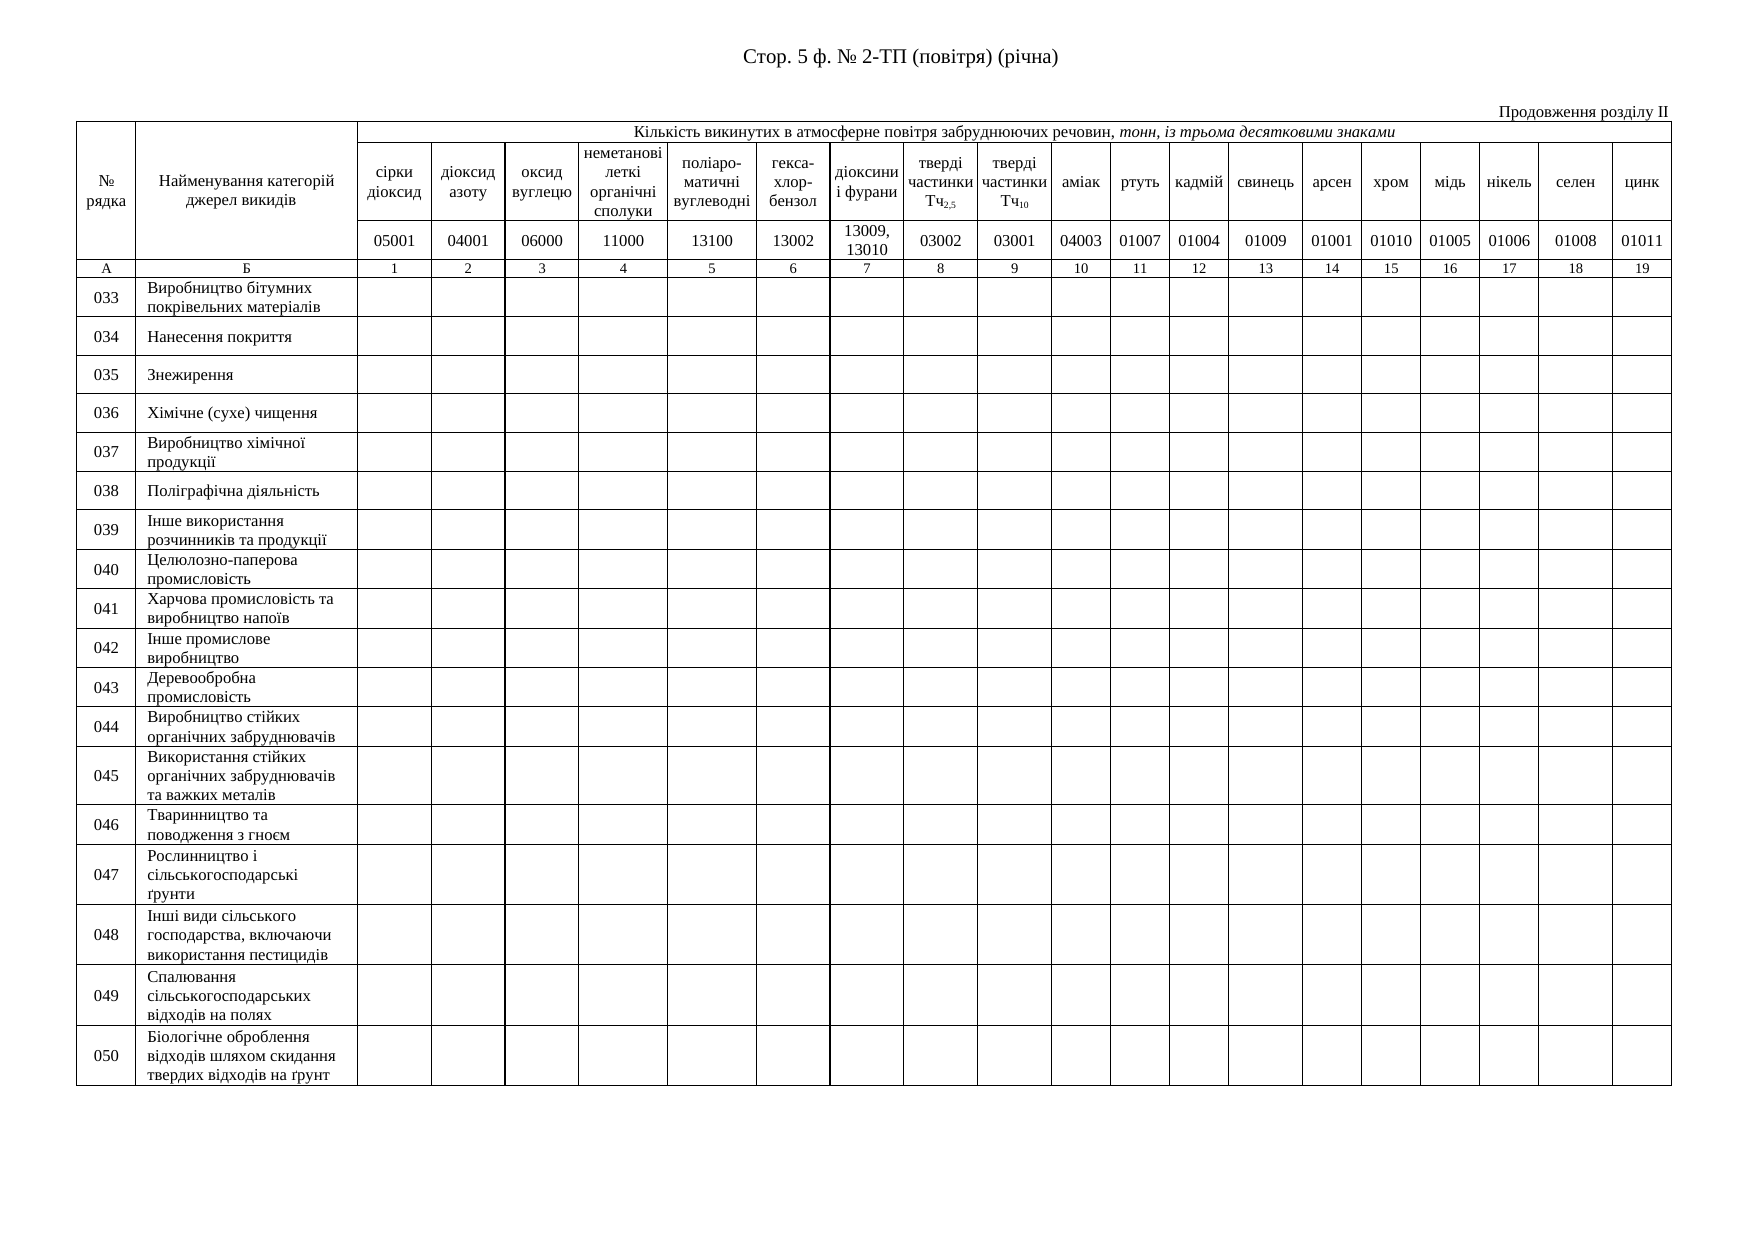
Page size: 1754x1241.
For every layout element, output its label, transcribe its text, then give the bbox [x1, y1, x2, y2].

table_cell 6 [757, 260, 829, 277]
table_cell [1539, 1026, 1612, 1085]
table_cell 042 [77, 629, 135, 667]
table_cell 1 [358, 260, 431, 277]
table_cell [432, 589, 504, 627]
table_cell 035 [77, 356, 135, 393]
table_cell [1111, 805, 1169, 843]
table_cell [1229, 905, 1302, 964]
table_cell [1170, 905, 1228, 964]
table_cell [1052, 394, 1110, 432]
table_cell [1421, 965, 1479, 1025]
table_cell [1303, 278, 1361, 316]
table_cell [1111, 472, 1169, 509]
table_cell [1539, 707, 1612, 746]
table_cell [1421, 589, 1479, 627]
table_cell 050 [77, 1026, 135, 1085]
table_cell [1170, 317, 1228, 355]
table_cell [579, 278, 667, 316]
table_cell [1052, 905, 1110, 964]
table_cell [506, 550, 578, 588]
table_cell [904, 433, 977, 471]
table_cell 7 [831, 260, 903, 277]
table_cell [757, 707, 829, 746]
table_cell [432, 1026, 504, 1085]
table_cell [1052, 510, 1110, 549]
table_cell [1362, 356, 1420, 393]
table_cell [358, 965, 431, 1025]
table_cell [1480, 1026, 1538, 1085]
text Продовження розділу ІІ [118, 101, 1668, 121]
table_cell мідь [1421, 143, 1479, 220]
table_cell [1111, 317, 1169, 355]
table_cell Спалювання сільськогосподарських відходів на полях [136, 965, 357, 1025]
table_cell [668, 550, 756, 588]
table_cell [1170, 550, 1228, 588]
table_cell 01005 [1421, 221, 1479, 259]
table_cell 13002 [757, 221, 829, 259]
table_cell [904, 550, 977, 588]
table_cell [506, 394, 578, 432]
table_cell [579, 356, 667, 393]
table_cell [358, 905, 431, 964]
table_cell Деревообробна промисловість [136, 668, 357, 706]
table_cell [1170, 472, 1228, 509]
table_cell [1539, 278, 1612, 316]
table_cell [1539, 668, 1612, 706]
table_cell [1229, 510, 1302, 549]
table_cell [1362, 668, 1420, 706]
table_cell 038 [77, 472, 135, 509]
table_cell [506, 845, 578, 904]
table_cell [506, 905, 578, 964]
table_cell гекса- хлор-бензол [757, 143, 829, 220]
table_cell [506, 433, 578, 471]
table_cell [978, 1026, 1051, 1085]
table_cell 043 [77, 668, 135, 706]
table_cell [506, 356, 578, 393]
table_cell [1613, 394, 1671, 432]
table_cell [904, 965, 977, 1025]
table_cell Виробництво бітумних покрівельних матеріалів [136, 278, 357, 316]
table_cell [1480, 805, 1538, 843]
table_cell [1480, 905, 1538, 964]
table_cell [1303, 845, 1361, 904]
table_cell [579, 707, 667, 746]
table_cell [1613, 433, 1671, 471]
table_header № рядка [77, 122, 135, 259]
table_cell [1421, 668, 1479, 706]
table_cell 044 [77, 707, 135, 746]
table_cell [1613, 510, 1671, 549]
table_cell [978, 965, 1051, 1025]
table_cell [904, 905, 977, 964]
table_cell [978, 747, 1051, 804]
table_cell [1421, 707, 1479, 746]
table_cell [1613, 747, 1671, 804]
table_cell [1170, 510, 1228, 549]
table_cell 040 [77, 550, 135, 588]
table_cell Виробництво хімічної продукції [136, 433, 357, 471]
table_cell [831, 394, 903, 432]
table_cell [757, 747, 829, 804]
table_cell [757, 629, 829, 667]
table_cell [668, 629, 756, 667]
table_cell [1111, 550, 1169, 588]
table_cell [1362, 1026, 1420, 1085]
table_cell [831, 629, 903, 667]
table_cell 2 [432, 260, 504, 277]
table_cell [1170, 1026, 1228, 1085]
table_cell [978, 278, 1051, 316]
table_cell [1052, 668, 1110, 706]
table_cell [1303, 433, 1361, 471]
table_cell [904, 1026, 977, 1085]
table_cell [1421, 805, 1479, 843]
table_cell 01006 [1480, 221, 1538, 259]
table_cell [1421, 747, 1479, 804]
table_cell [831, 278, 903, 316]
table_cell [1303, 356, 1361, 393]
table_cell [1111, 433, 1169, 471]
table_cell [1229, 589, 1302, 627]
table_cell 01001 [1303, 221, 1361, 259]
table_cell [1480, 629, 1538, 667]
table_cell 10 [1052, 260, 1110, 277]
table_cell [579, 1026, 667, 1085]
table_cell 01009 [1229, 221, 1302, 259]
table_cell [1052, 707, 1110, 746]
table_cell [1111, 589, 1169, 627]
table_cell [1421, 394, 1479, 432]
table_cell [1229, 356, 1302, 393]
table_cell [1421, 629, 1479, 667]
table_cell [978, 589, 1051, 627]
table_cell [904, 845, 977, 904]
table_cell [831, 707, 903, 746]
table_cell Харчова промисловість та виробництво напоїв [136, 589, 357, 627]
table_cell [978, 707, 1051, 746]
table_cell 9 [978, 260, 1051, 277]
table_cell 06000 [506, 221, 578, 259]
table_cell [1111, 1026, 1169, 1085]
table_cell [831, 433, 903, 471]
table_cell [432, 805, 504, 843]
table_cell [904, 317, 977, 355]
table_cell [1229, 550, 1302, 588]
table_cell [432, 965, 504, 1025]
table_cell [358, 356, 431, 393]
table_cell [904, 805, 977, 843]
table_cell [1421, 905, 1479, 964]
table_cell [668, 747, 756, 804]
table_cell [579, 510, 667, 549]
table_cell [432, 905, 504, 964]
table_cell [1303, 905, 1361, 964]
table_cell 4 [579, 260, 667, 277]
table_cell Інше промислове виробництво [136, 629, 357, 667]
table_cell неметанові леткі органічні сполуки [579, 143, 667, 220]
table_cell хром [1362, 143, 1420, 220]
table_cell [1362, 433, 1420, 471]
table_cell [506, 589, 578, 627]
table_cell 047 [77, 845, 135, 904]
table_cell [1111, 845, 1169, 904]
table_cell [1613, 317, 1671, 355]
table_cell Целюлозно-паперова промисловість [136, 550, 357, 588]
table_cell [757, 472, 829, 509]
table_cell [1613, 1026, 1671, 1085]
table_cell [904, 472, 977, 509]
table_cell ртуть [1111, 143, 1169, 220]
table_cell 03001 [978, 221, 1051, 259]
table_cell [1480, 356, 1538, 393]
table_cell [1229, 965, 1302, 1025]
table_cell [668, 589, 756, 627]
table_cell [1111, 905, 1169, 964]
table_cell 036 [77, 394, 135, 432]
table_cell [1052, 317, 1110, 355]
table_cell [1613, 805, 1671, 843]
table_cell 03002 [904, 221, 977, 259]
table_cell цинк [1613, 143, 1671, 220]
table_cell [1362, 905, 1420, 964]
table_cell [1421, 510, 1479, 549]
table_cell [358, 510, 431, 549]
table_cell [1480, 317, 1538, 355]
table_cell [358, 317, 431, 355]
table_cell [1052, 965, 1110, 1025]
table_cell [1539, 965, 1612, 1025]
table_cell 5 [668, 260, 756, 277]
table_cell 11 [1111, 260, 1169, 277]
table_cell [831, 510, 903, 549]
table_cell [1539, 629, 1612, 667]
table_cell [1052, 550, 1110, 588]
table_cell [1303, 510, 1361, 549]
table_cell [358, 668, 431, 706]
table_cell [1362, 510, 1420, 549]
table_cell [1170, 394, 1228, 432]
table_cell [579, 805, 667, 843]
table_cell [1303, 965, 1361, 1025]
table_cell тверді частинки Тч2,5 [904, 143, 977, 220]
table_cell [668, 1026, 756, 1085]
table_cell [831, 550, 903, 588]
table_cell [1613, 845, 1671, 904]
table_cell 13100 [668, 221, 756, 259]
table_cell [1111, 510, 1169, 549]
table_cell [506, 629, 578, 667]
table_cell [1480, 845, 1538, 904]
table_cell [1229, 394, 1302, 432]
table_cell [1421, 550, 1479, 588]
table_cell [1229, 668, 1302, 706]
table_cell [1480, 278, 1538, 316]
table_cell [1539, 394, 1612, 432]
table_cell свинець [1229, 143, 1302, 220]
table_cell [358, 394, 431, 432]
table_cell 11000 [579, 221, 667, 259]
table_cell [668, 472, 756, 509]
table_cell [757, 965, 829, 1025]
table_cell 16 [1421, 260, 1479, 277]
table_cell 17 [1480, 260, 1538, 277]
table_cell 04001 [432, 221, 504, 259]
table_cell [978, 905, 1051, 964]
table_cell 13 [1229, 260, 1302, 277]
table_cell [1421, 433, 1479, 471]
table_cell [1613, 278, 1671, 316]
table_cell [831, 356, 903, 393]
table_cell [668, 805, 756, 843]
table_cell [1111, 356, 1169, 393]
table_cell [668, 845, 756, 904]
table_cell [1362, 707, 1420, 746]
table_cell [432, 433, 504, 471]
table_cell [1362, 805, 1420, 843]
table_cell поліаро-матичні вуглеводні [668, 143, 756, 220]
table_cell [358, 589, 431, 627]
table_cell [1229, 278, 1302, 316]
table_cell [1111, 629, 1169, 667]
table_cell [757, 668, 829, 706]
table_cell [1421, 1026, 1479, 1085]
table_cell [1052, 472, 1110, 509]
table_cell 01008 [1539, 221, 1612, 259]
table_cell [358, 550, 431, 588]
table_cell Виробництво стійких органічних забруднювачів [136, 707, 357, 746]
table_cell діоксид азоту [432, 143, 504, 220]
table_cell [757, 278, 829, 316]
table_cell [1539, 550, 1612, 588]
table_cell [579, 905, 667, 964]
table_cell сірки діоксид [358, 143, 431, 220]
table_cell [1303, 1026, 1361, 1085]
table_cell [1480, 707, 1538, 746]
table_cell [1111, 747, 1169, 804]
table_cell [1539, 356, 1612, 393]
table_cell [1362, 394, 1420, 432]
table_cell [432, 394, 504, 432]
table_cell [506, 472, 578, 509]
table_cell [1362, 278, 1420, 316]
table_cell 049 [77, 965, 135, 1025]
table_cell [978, 668, 1051, 706]
table_cell [1111, 394, 1169, 432]
table_cell [1229, 433, 1302, 471]
table_cell 8 [904, 260, 977, 277]
table_cell 04003 [1052, 221, 1110, 259]
table_cell [358, 707, 431, 746]
table_cell [978, 317, 1051, 355]
table_cell [757, 433, 829, 471]
table_cell Рослинництво і сільськогосподарські ґрунти [136, 845, 357, 904]
table_cell [506, 668, 578, 706]
table_cell [1613, 550, 1671, 588]
table_cell [579, 965, 667, 1025]
table_cell [1480, 472, 1538, 509]
table_cell [978, 510, 1051, 549]
table_cell Інше використання розчинників та продукції [136, 510, 357, 549]
table_cell [358, 629, 431, 667]
table_cell [1539, 747, 1612, 804]
table_cell [1111, 965, 1169, 1025]
table_cell Використання стійких органічних забруднювачів та важких металів [136, 747, 357, 804]
table_cell [432, 317, 504, 355]
table_cell [1613, 472, 1671, 509]
table_cell аміак [1052, 143, 1110, 220]
table_cell [1303, 317, 1361, 355]
table_cell [1170, 965, 1228, 1025]
table_cell Нанесення покриття [136, 317, 357, 355]
table_cell [1539, 589, 1612, 627]
table_cell [1539, 472, 1612, 509]
table_cell [579, 589, 667, 627]
table_cell [1170, 278, 1228, 316]
table_cell 01007 [1111, 221, 1169, 259]
table_cell [506, 805, 578, 843]
table_cell нікель [1480, 143, 1538, 220]
table_cell тверді частинки Тч10 [978, 143, 1051, 220]
table_cell [579, 433, 667, 471]
table_cell [1539, 845, 1612, 904]
table_cell Хімічне (сухе) чищення [136, 394, 357, 432]
table_cell 13009, 13010 [831, 221, 903, 259]
table_cell [1052, 805, 1110, 843]
table_cell [579, 629, 667, 667]
table_cell [1613, 629, 1671, 667]
table_cell [1052, 845, 1110, 904]
table_cell [432, 510, 504, 549]
table_cell [1170, 356, 1228, 393]
table_cell 037 [77, 433, 135, 471]
table_cell 15 [1362, 260, 1420, 277]
table_cell [1111, 707, 1169, 746]
table_cell [1052, 747, 1110, 804]
table_cell оксид вуглецю [506, 143, 578, 220]
table_cell [904, 589, 977, 627]
table_cell [1480, 510, 1538, 549]
table_cell [668, 707, 756, 746]
table_cell [904, 394, 977, 432]
table_cell Інші види сільського господарства, включаючи використання пестицидів [136, 905, 357, 964]
table_cell [579, 317, 667, 355]
table_cell 3 [506, 260, 578, 277]
table_cell 01010 [1362, 221, 1420, 259]
table_cell [1229, 845, 1302, 904]
table_cell [432, 356, 504, 393]
table_cell [978, 433, 1051, 471]
table_cell [358, 805, 431, 843]
table_cell [1170, 433, 1228, 471]
table_cell [668, 510, 756, 549]
table_cell [432, 747, 504, 804]
table_cell [1480, 394, 1538, 432]
table_cell [1613, 668, 1671, 706]
table_cell Тваринництво та поводження з гноєм [136, 805, 357, 843]
table_cell Б [136, 260, 357, 277]
table_cell [506, 707, 578, 746]
table_cell кадмій [1170, 143, 1228, 220]
table_cell 01004 [1170, 221, 1228, 259]
table_cell [358, 472, 431, 509]
table_cell [358, 433, 431, 471]
table_cell [831, 472, 903, 509]
table_cell [1170, 668, 1228, 706]
table_cell [668, 317, 756, 355]
table_cell [978, 394, 1051, 432]
table_cell [904, 668, 977, 706]
table_cell [904, 510, 977, 549]
table_cell [668, 905, 756, 964]
table_cell [1052, 433, 1110, 471]
table_cell [757, 356, 829, 393]
table_cell [579, 747, 667, 804]
table_cell [1170, 629, 1228, 667]
table_cell 033 [77, 278, 135, 316]
table_cell [757, 845, 829, 904]
table_cell [1111, 668, 1169, 706]
table_cell А [77, 260, 135, 277]
table_cell [1613, 356, 1671, 393]
table_cell [668, 668, 756, 706]
table_cell [1052, 589, 1110, 627]
table_cell [978, 472, 1051, 509]
table_cell [1480, 747, 1538, 804]
table_cell [831, 317, 903, 355]
table_cell [757, 589, 829, 627]
table_cell [1362, 747, 1420, 804]
table_cell [668, 965, 756, 1025]
table_cell [1303, 472, 1361, 509]
table_cell [757, 1026, 829, 1085]
table_cell [1362, 845, 1420, 904]
table_cell 034 [77, 317, 135, 355]
table_cell [1303, 707, 1361, 746]
table_cell [1362, 965, 1420, 1025]
table_header Найменування категорій джерел викидів [136, 122, 357, 259]
table_cell [1303, 550, 1361, 588]
table_cell 01011 [1613, 221, 1671, 259]
table_header Кількість викинутих в атмосферне повітря забруднюючих речовин, тонн, із трьома десятковими знаками [358, 122, 1671, 142]
table_cell 039 [77, 510, 135, 549]
table_cell [1362, 472, 1420, 509]
table_cell [904, 356, 977, 393]
table_cell 048 [77, 905, 135, 964]
table_cell [579, 394, 667, 432]
table_cell [1229, 317, 1302, 355]
table_cell [978, 356, 1051, 393]
table_cell [1362, 550, 1420, 588]
table_cell [1362, 317, 1420, 355]
table_cell [1170, 845, 1228, 904]
table_cell [1229, 629, 1302, 667]
table_cell 05001 [358, 221, 431, 259]
table_cell [757, 317, 829, 355]
table_cell [506, 510, 578, 549]
table_cell [978, 805, 1051, 843]
table_cell [831, 805, 903, 843]
table_cell [432, 550, 504, 588]
table_cell [432, 707, 504, 746]
table_cell селен [1539, 143, 1612, 220]
table_cell [831, 1026, 903, 1085]
table_cell [831, 905, 903, 964]
table_cell [1480, 433, 1538, 471]
table_cell [432, 668, 504, 706]
table_cell [506, 747, 578, 804]
table_cell Знежирення [136, 356, 357, 393]
table_cell 12 [1170, 260, 1228, 277]
table_cell [904, 707, 977, 746]
table_cell [1480, 550, 1538, 588]
table_cell [757, 510, 829, 549]
table_cell [1539, 317, 1612, 355]
table_cell [668, 356, 756, 393]
table_cell [1303, 589, 1361, 627]
table_cell [1111, 278, 1169, 316]
table_cell [831, 589, 903, 627]
table_cell 14 [1303, 260, 1361, 277]
table_cell [1303, 668, 1361, 706]
table_cell [1613, 589, 1671, 627]
table_cell [1421, 845, 1479, 904]
table_cell [579, 845, 667, 904]
table_cell [757, 550, 829, 588]
table_cell [1539, 805, 1612, 843]
table_cell [1613, 965, 1671, 1025]
table_cell [579, 550, 667, 588]
table_cell [1613, 707, 1671, 746]
table_cell [668, 394, 756, 432]
table_cell арсен [1303, 143, 1361, 220]
table_cell [1539, 433, 1612, 471]
table_cell [432, 629, 504, 667]
table_cell [757, 394, 829, 432]
table_cell [1303, 747, 1361, 804]
table_cell [1229, 805, 1302, 843]
table_cell [1539, 905, 1612, 964]
table_cell [1170, 747, 1228, 804]
table_cell [432, 278, 504, 316]
table_cell [668, 278, 756, 316]
table_cell [506, 1026, 578, 1085]
table_cell [1362, 629, 1420, 667]
table_cell 18 [1539, 260, 1612, 277]
table_cell [1613, 905, 1671, 964]
table_cell [831, 747, 903, 804]
table_cell [1170, 805, 1228, 843]
table_cell [1303, 629, 1361, 667]
table_cell [1229, 747, 1302, 804]
table_cell [1052, 356, 1110, 393]
table_cell [579, 668, 667, 706]
table_cell [1421, 278, 1479, 316]
table_cell [757, 905, 829, 964]
table_cell 046 [77, 805, 135, 843]
table_cell [978, 845, 1051, 904]
table_cell [1480, 965, 1538, 1025]
table_cell [506, 965, 578, 1025]
table_cell [904, 278, 977, 316]
table_cell [358, 747, 431, 804]
table_cell [1052, 629, 1110, 667]
table_cell [432, 472, 504, 509]
table_cell [579, 472, 667, 509]
table_cell [1362, 589, 1420, 627]
table_cell 041 [77, 589, 135, 627]
table_cell [1229, 707, 1302, 746]
table_cell [831, 965, 903, 1025]
table_cell [904, 747, 977, 804]
table_cell [1052, 1026, 1110, 1085]
table_cell [432, 845, 504, 904]
table_cell 045 [77, 747, 135, 804]
table_cell [1303, 394, 1361, 432]
table_cell [978, 550, 1051, 588]
table_cell [904, 629, 977, 667]
table_cell [358, 845, 431, 904]
table_cell [1421, 317, 1479, 355]
table_cell [358, 1026, 431, 1085]
table_cell Біологічне оброблення відходів шляхом скидання твердих відходів на ґрунт [136, 1026, 357, 1085]
table_cell [978, 629, 1051, 667]
table_cell [1480, 589, 1538, 627]
table_cell [831, 845, 903, 904]
table_cell 19 [1613, 260, 1671, 277]
table_cell [1229, 472, 1302, 509]
table_cell [1052, 278, 1110, 316]
table_cell Поліграфічна діяльність [136, 472, 357, 509]
table_cell діоксини і фурани [831, 143, 903, 220]
table_cell [1421, 356, 1479, 393]
table_cell [358, 278, 431, 316]
table_cell [506, 278, 578, 316]
table_cell [831, 668, 903, 706]
table_cell [1480, 668, 1538, 706]
table_cell [506, 317, 578, 355]
table_cell [757, 805, 829, 843]
table_cell [1170, 707, 1228, 746]
table_cell [1303, 805, 1361, 843]
table_cell [668, 433, 756, 471]
table_cell [1421, 472, 1479, 509]
table_cell [1229, 1026, 1302, 1085]
table_cell [1170, 589, 1228, 627]
table_cell [1539, 510, 1612, 549]
